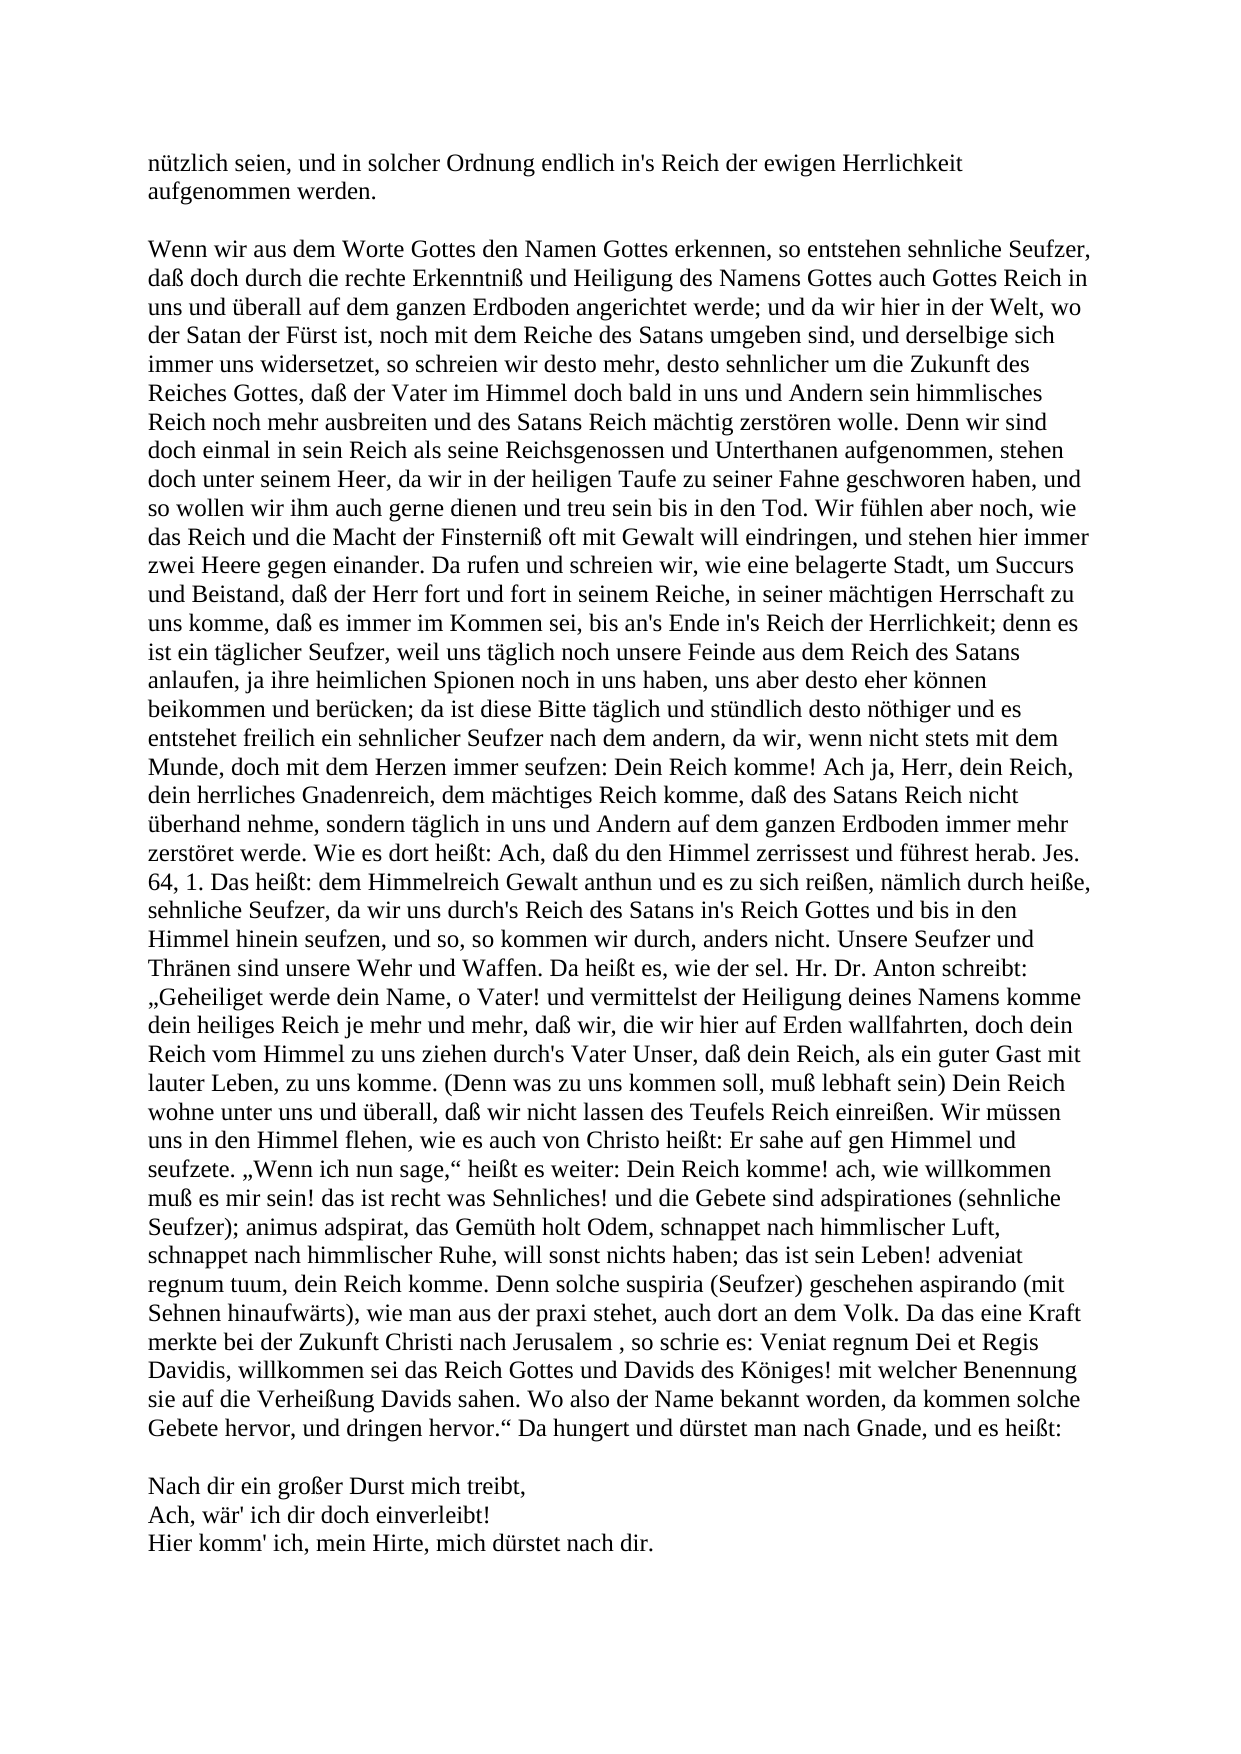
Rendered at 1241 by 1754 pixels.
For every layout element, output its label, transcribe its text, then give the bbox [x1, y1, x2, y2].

text Nach dir ein großer Durst mich treibt, Ach, wär' ich dir doch einverleibt! Hier komm' ich, mein Hirte, mich dürstet nach dir. [148, 1471, 1093, 1557]
text Wenn wir aus dem Worte Gottes den Namen Gottes erkennen, so entstehen sehnliche Seufzer, daß doch durch die rechte Erkenntniß und Heiligung des Namens Gottes auch Gottes Reich in uns und überall auf dem ganzen Erdboden angerichtet werde; und da wir hier in der Welt, wo der Satan der Fürst ist, noch mit dem Reiche des Satans umgeben sind, und derselbige sich immer uns widersetzet, so schreien wir desto mehr, desto sehnlicher um die Zukunft des Reiches Gottes, daß der Vater im Himmel doch bald in uns und Andern sein himmlisches Reich noch mehr ausbreiten und des Satans Reich mächtig zerstören wolle. Denn wir sind doch einmal in sein Reich als seine Reichsgenossen und Unterthanen aufgenommen, stehen doch unter seinem Heer, da wir in der heiligen Taufe zu seiner Fahne geschworen haben, und so wollen wir ihm auch gerne dienen und treu sein bis in den Tod. Wir fühlen aber noch, wie das Reich und die Macht der Finsterniß oft mit Gewalt will eindringen, und stehen hier immer zwei Heere gegen einander. Da rufen und schreien wir, wie eine belagerte Stadt, um Succurs und Beistand, daß der Herr fort und fort in seinem Reiche, in seiner mächtigen Herrschaft zu uns komme, daß es immer im Kommen sei, bis an's Ende in's Reich der Herrlichkeit; denn es ist ein täglicher Seufzer, weil uns täglich noch unsere Feinde aus dem Reich des Satans anlaufen, ja ihre heimlichen Spionen noch in uns haben, uns aber desto eher können beikommen und berücken; da ist diese Bitte täglich und stündlich desto nöthiger und es entstehet freilich ein sehnlicher Seufzer nach dem andern, da wir, wenn nicht stets mit dem Munde, doch mit dem Herzen immer seufzen: Dein Reich komme! Ach ja, Herr, dein Reich, dein herrliches Gnadenreich, dem mächtiges Reich komme, daß des Satans Reich nicht überhand nehme, sondern täglich in uns und Andern auf dem ganzen Erdboden immer mehr zerstöret werde. Wie es dort heißt: Ach, daß du den Himmel zerrissest und führest herab. Jes. 64, 1. Das heißt: dem Himmelreich Gewalt anthun und es zu sich reißen, nämlich durch heiße, sehnliche Seufzer, da wir uns durch's Reich des Satans in's Reich Gottes und bis in den Himmel hinein seufzen, und so, so kommen wir durch, anders nicht. Unsere Seufzer und Thränen sind unsere Wehr und Waffen. Da heißt es, wie der sel. Hr. Dr. Anton schreibt: „Geheiliget werde dein Name, o Vater! und vermittelst der Heiligung deines Namens komme dein heiliges Reich je mehr und mehr, daß wir, die wir hier auf Erden wallfahrten, doch dein Reich vom Himmel zu uns ziehen durch's Vater Unser, daß dein Reich, als ein guter Gast mit lauter Leben, zu uns komme. (Denn was zu uns kommen soll, muß lebhaft sein) Dein Reich wohne unter uns und überall, daß wir nicht lassen des Teufels Reich einreißen. Wir müssen uns in den Himmel flehen, wie es auch von Christo heißt: Er sahe auf gen Himmel und seufzete. „Wenn ich nun sage,“ heißt es weiter: Dein Reich komme! ach, wie willkommen muß es mir sein! das ist recht was Sehnliches! und die Gebete sind adspirationes (sehnliche Seufzer); animus adspirat, das Gemüth holt Odem, schnappet nach himmlischer Luft, schnappet nach himmlischer Ruhe, will sonst nichts haben; das ist sein Leben! adveniat regnum tuum, dein Reich komme. Denn solche suspiria (Seufzer) geschehen aspirando (mit Sehnen hinaufwärts), wie man aus der praxi stehet, auch dort an dem Volk. Da das eine Kraft merkte bei der Zukunft Christi nach Jerusalem , so schrie es: Veniat regnum Dei et Regis Davidis, willkommen sei das Reich Gottes und Davids des Königes! mit welcher Benennung sie auf die Verheißung Davids sahen. Wo also der Name bekannt worden, da kommen solche Gebete hervor, und dringen hervor.“ Da hungert und dürstet man nach Gnade, und es heißt: [148, 234, 1093, 1442]
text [148, 148, 1093, 205]
